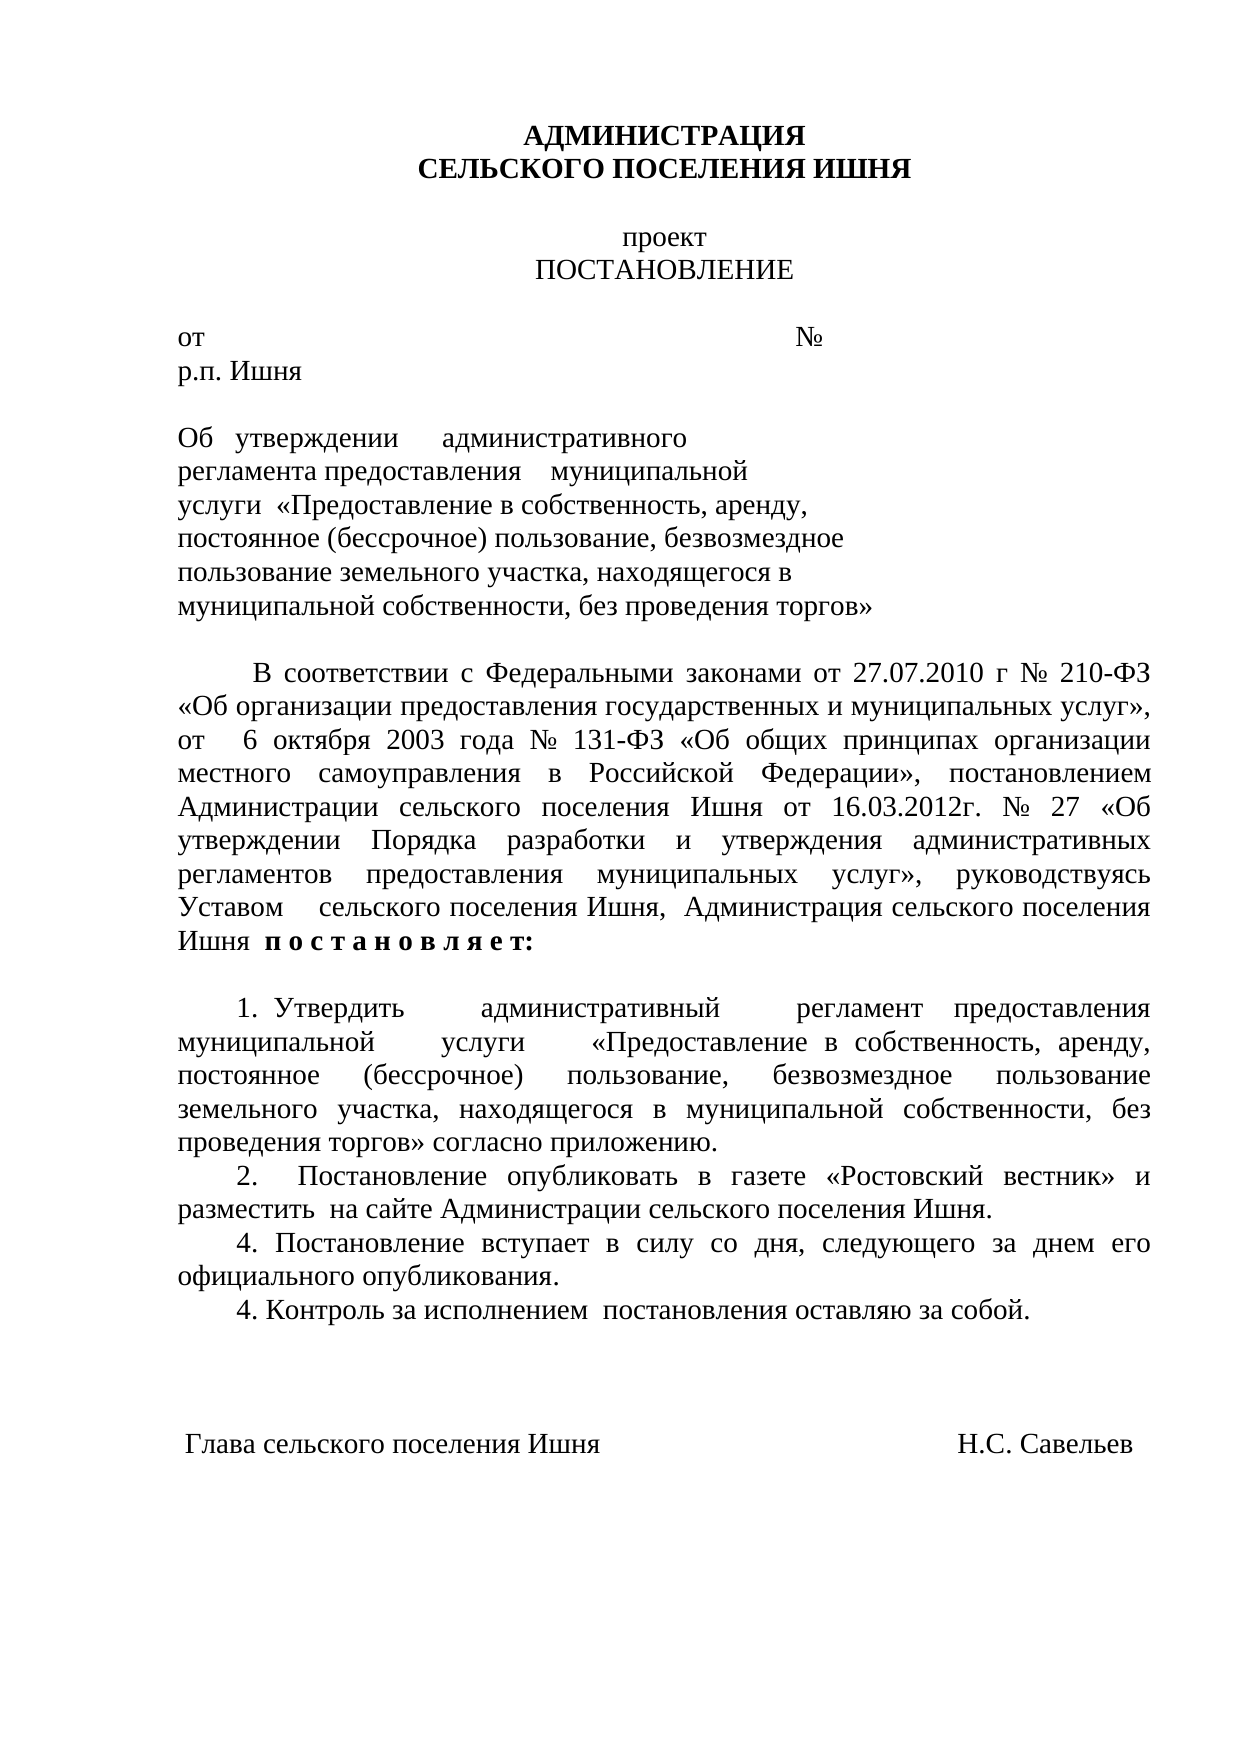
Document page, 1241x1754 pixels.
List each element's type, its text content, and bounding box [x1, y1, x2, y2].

text регламента предоставления муниципальной [177, 453, 1152, 487]
text 1. Утвердить административный регламент предоставления муниципальной услуги «Предоставление в собственность, аренду, постоянное (бессрочное) пользование, безвозмездное пользование земельного участка, находящегося в муниципальной собственности, без проведения торгов» согласно приложению. [177, 990, 1152, 1158]
text В соответствии с Федеральными законами от 27.07.2010 г № 210-ФЗ «Об организации предоставления государственных и муниципальных услуг», от 6 октября 2003 года № 131-ФЗ «Об общих принципах организации местного самоуправления в Российской Федерации», постановлением Администрации сельского поселения Ишня от 16.03.2012г. № 27 «Об утверждении Порядка разработки и утверждения административных регламентов предоставления муниципальных услуг», руководствуясь Уставом сельского поселения Ишня, Администрация сельского поселения Ишня п о с т а н о в л я е т: [177, 755, 1152, 957]
text ПОСТАНОВЛЕНИЕ [177, 252, 1152, 286]
text 2. Постановление опубликовать в газете «Ростовский вестник» и разместить на сайте Администрации сельского поселения Ишня. [177, 1158, 1152, 1225]
text услуги «Предоставление в собственность, аренду, [177, 487, 1152, 521]
text муниципальной собственности, без проведения торгов» [177, 588, 1152, 621]
text 4. Постановление вступает в силу со дня, следующего за днем его официального опубликования. [177, 1225, 1152, 1292]
text постоянное (бессрочное) пользование, безвозмездное [177, 521, 1152, 554]
text 4. Контроль за исполнением постановления оставляю за собой. [177, 1292, 1152, 1326]
text В соответствии с Федеральными законами от 27.07.2010 г № 210-ФЗ «Об организации предоставления государственных и муниципальных услуг», от 6 октября 2003 года № 131-ФЗ «Об общих принципах организации местного самоуправления в Российской Федерации», постановлением Администрации сельского поселения Ишня от 16.03.2012г. № 27 «Об утверждении Порядка разработки и утверждения административных регламентов предоставления муниципальных услуг», руководствуясь Уставом сельского поселения Ишня, Администрация сельского поселения Ишня п о с т а н о в л я е т: [177, 655, 1152, 755]
text Глава сельского поселения Ишня Н.С. Савельев [177, 1426, 1152, 1460]
text от № [177, 319, 1152, 353]
text СЕЛЬСКОГО ПОСЕЛЕНИЯ ИШНЯ [177, 152, 1152, 185]
text проект [177, 219, 1152, 252]
text АДМИНИСТРАЦИЯ [177, 118, 1152, 152]
text пользование земельного участка, находящегося в [177, 554, 1152, 588]
text р.п. Ишня [177, 353, 1152, 386]
text Об утверждении административного [177, 420, 1152, 453]
